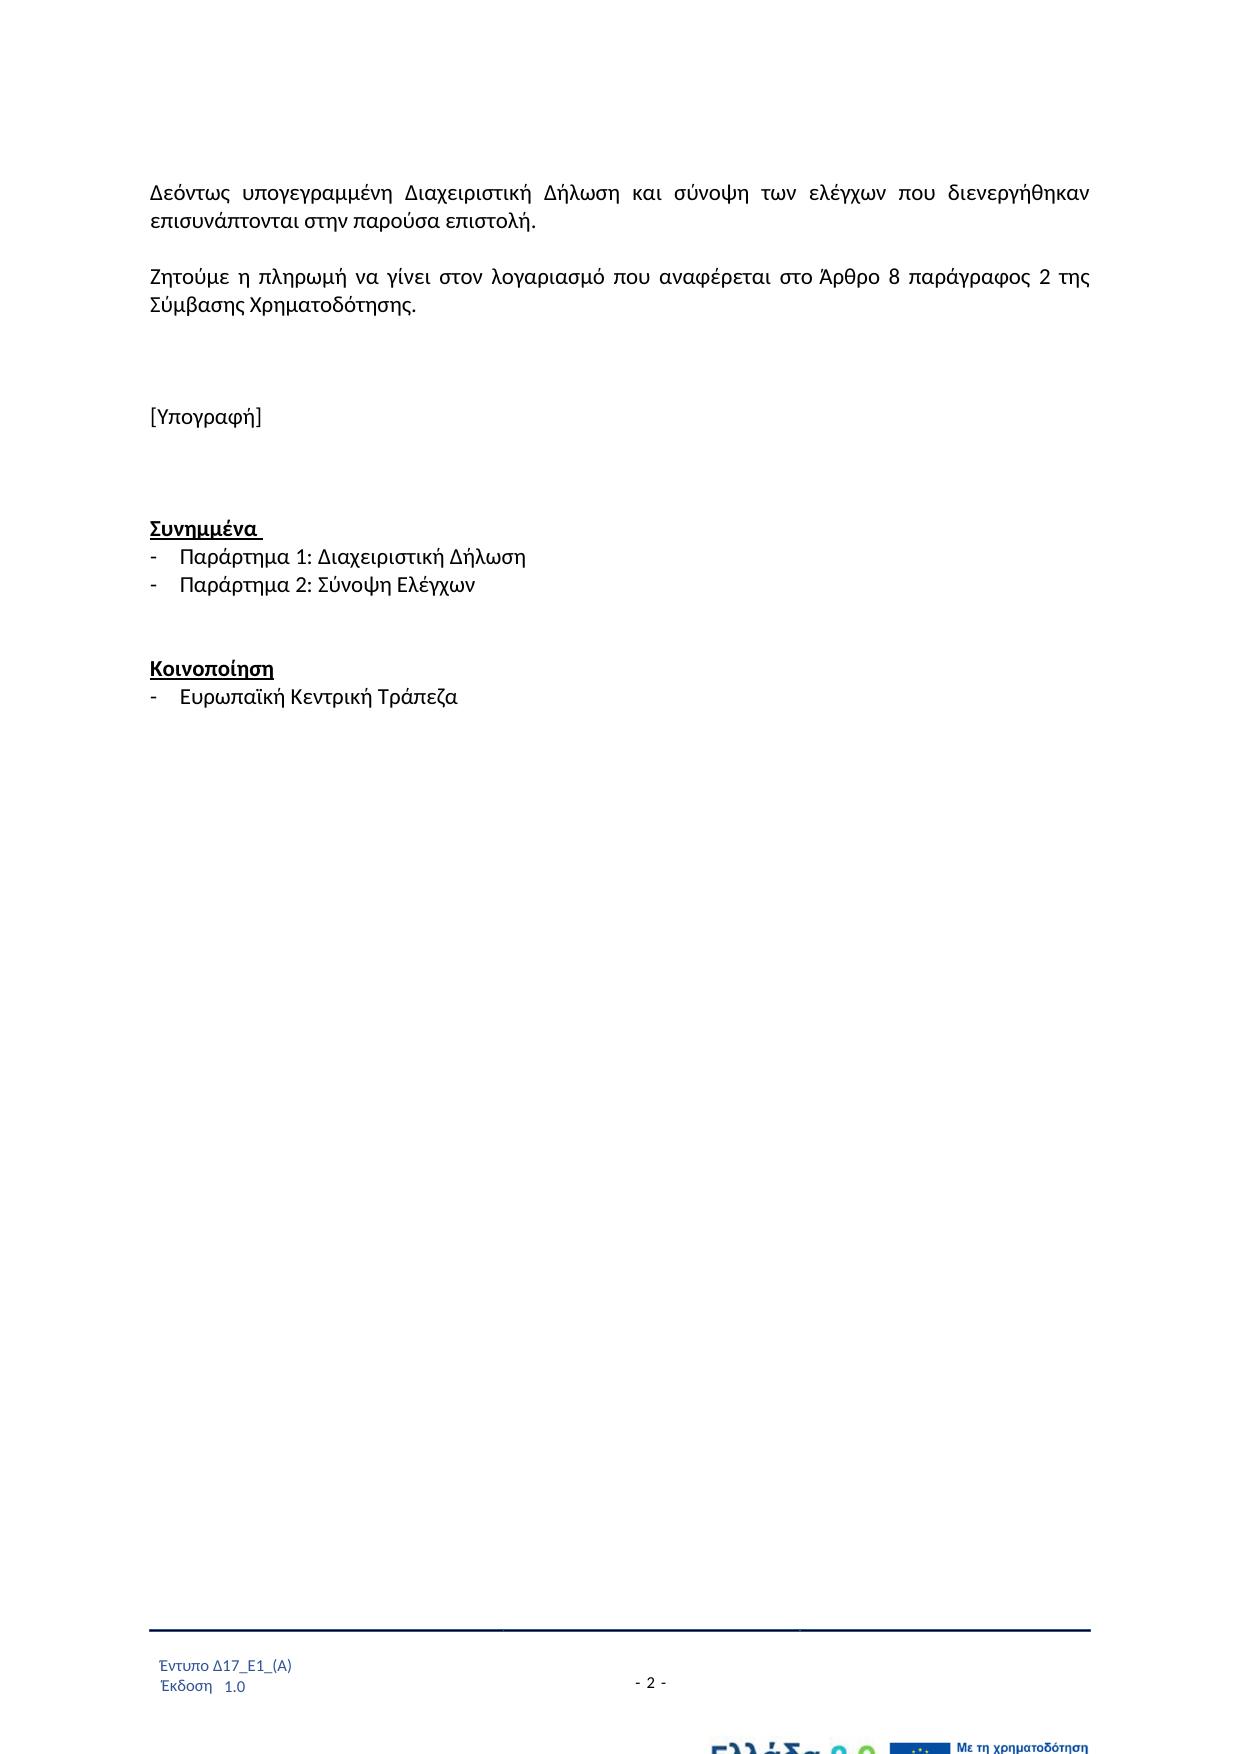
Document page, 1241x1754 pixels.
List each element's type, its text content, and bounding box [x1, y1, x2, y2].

text [Υπογραφή] [150, 402, 1090, 430]
text Συνημμένα [150, 514, 1090, 542]
list Παράρτημα 2: Σύνοψη Ελέγχων [150, 570, 1090, 598]
text Δεόντως υπογεγραμμένη Διαχειριστική Δήλωση και σύνοψη των ελέγχων που διενεργήθηκαν επισυνάπτονται στην παρούσα επιστολή. [150, 178, 1090, 234]
picture [709, 1736, 1116, 1754]
list Ευρωπαϊκή Κεντρική Τράπεζα [150, 682, 1090, 710]
text Ζητούμε η πληρωμή να γίνει στον λογαριασμό που αναφέρεται στο Άρθρο 8 παράγραφος 2 της Σύμβασης Χρηματοδότησης. [150, 262, 1090, 318]
list Παράρτημα 1: Διαχειριστική Δήλωση [150, 542, 1090, 570]
text Κοινοποίηση [150, 654, 1090, 682]
